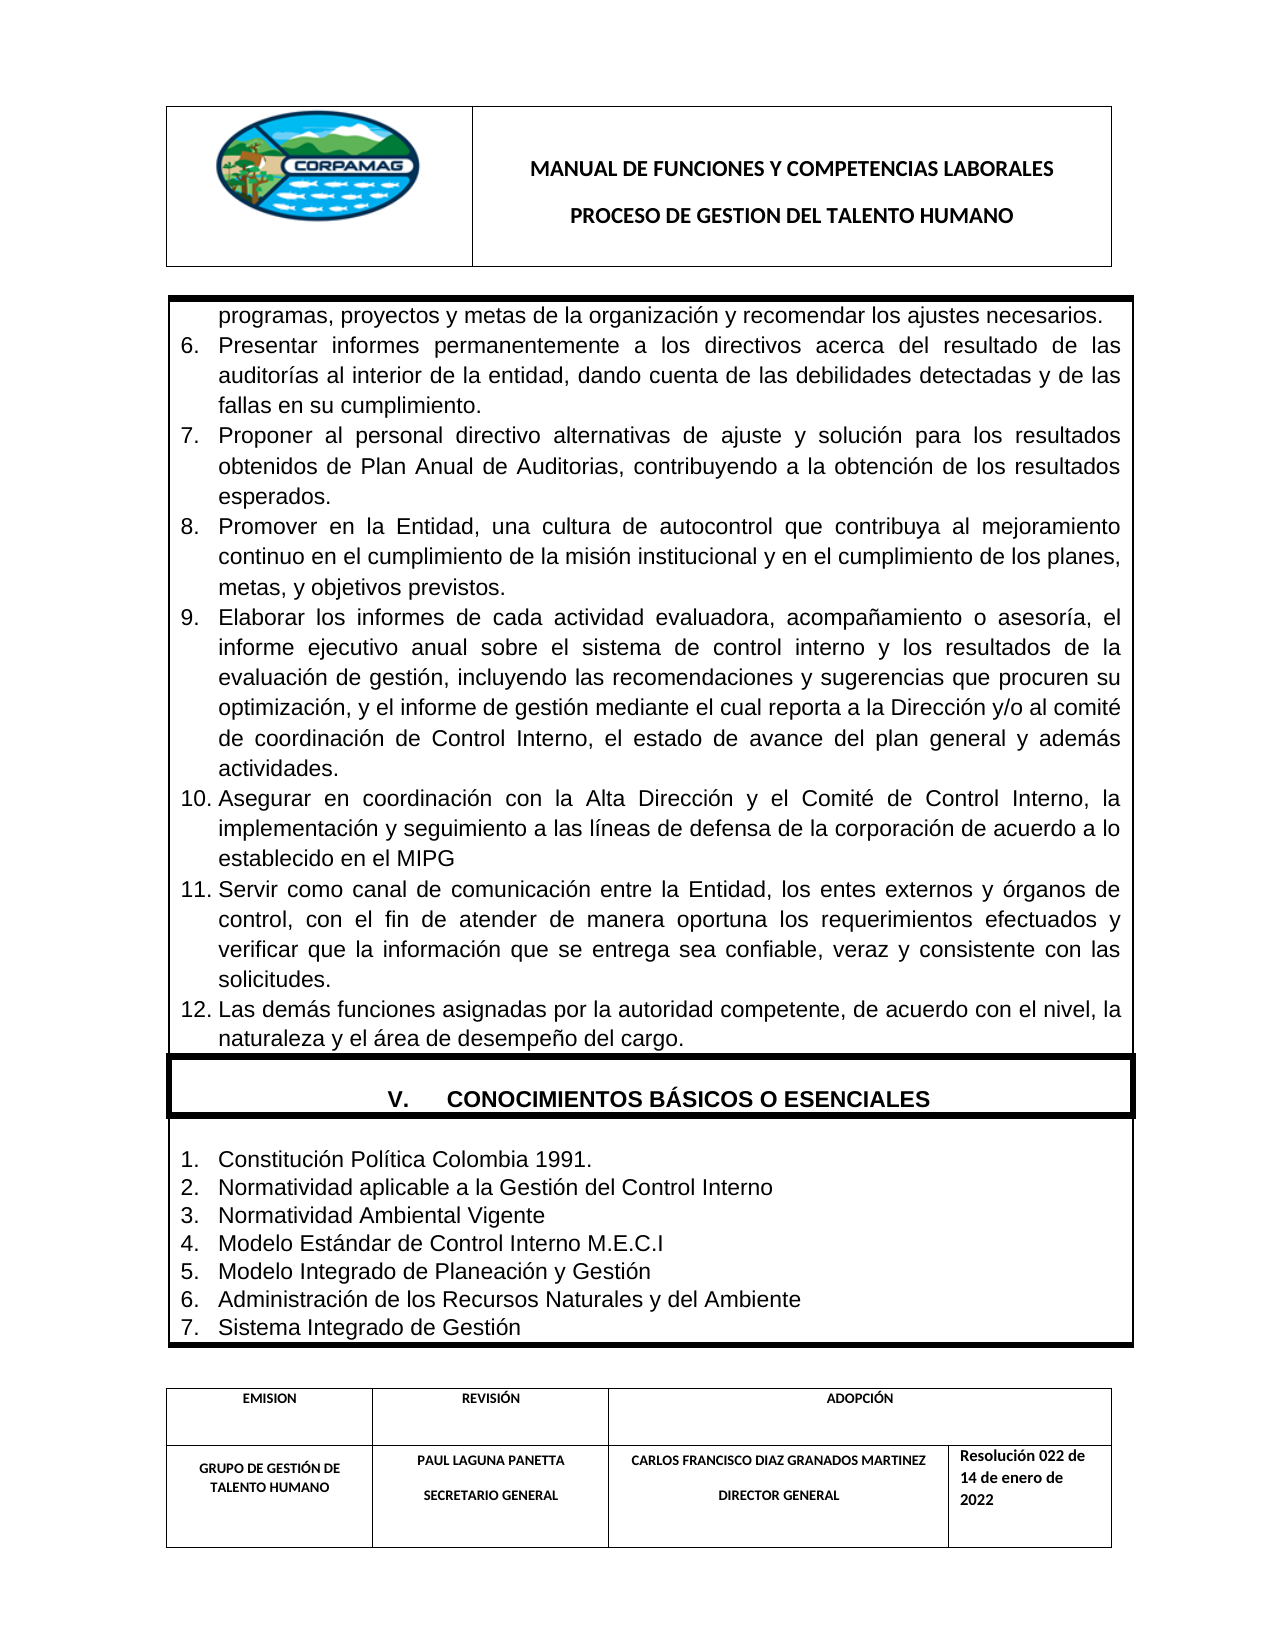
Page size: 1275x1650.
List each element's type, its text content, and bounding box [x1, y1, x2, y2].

table_cell CONOCIMIENTOS BÁSICOS O ESENCIALES [172, 1060, 1130, 1112]
picture [214, 107, 426, 228]
